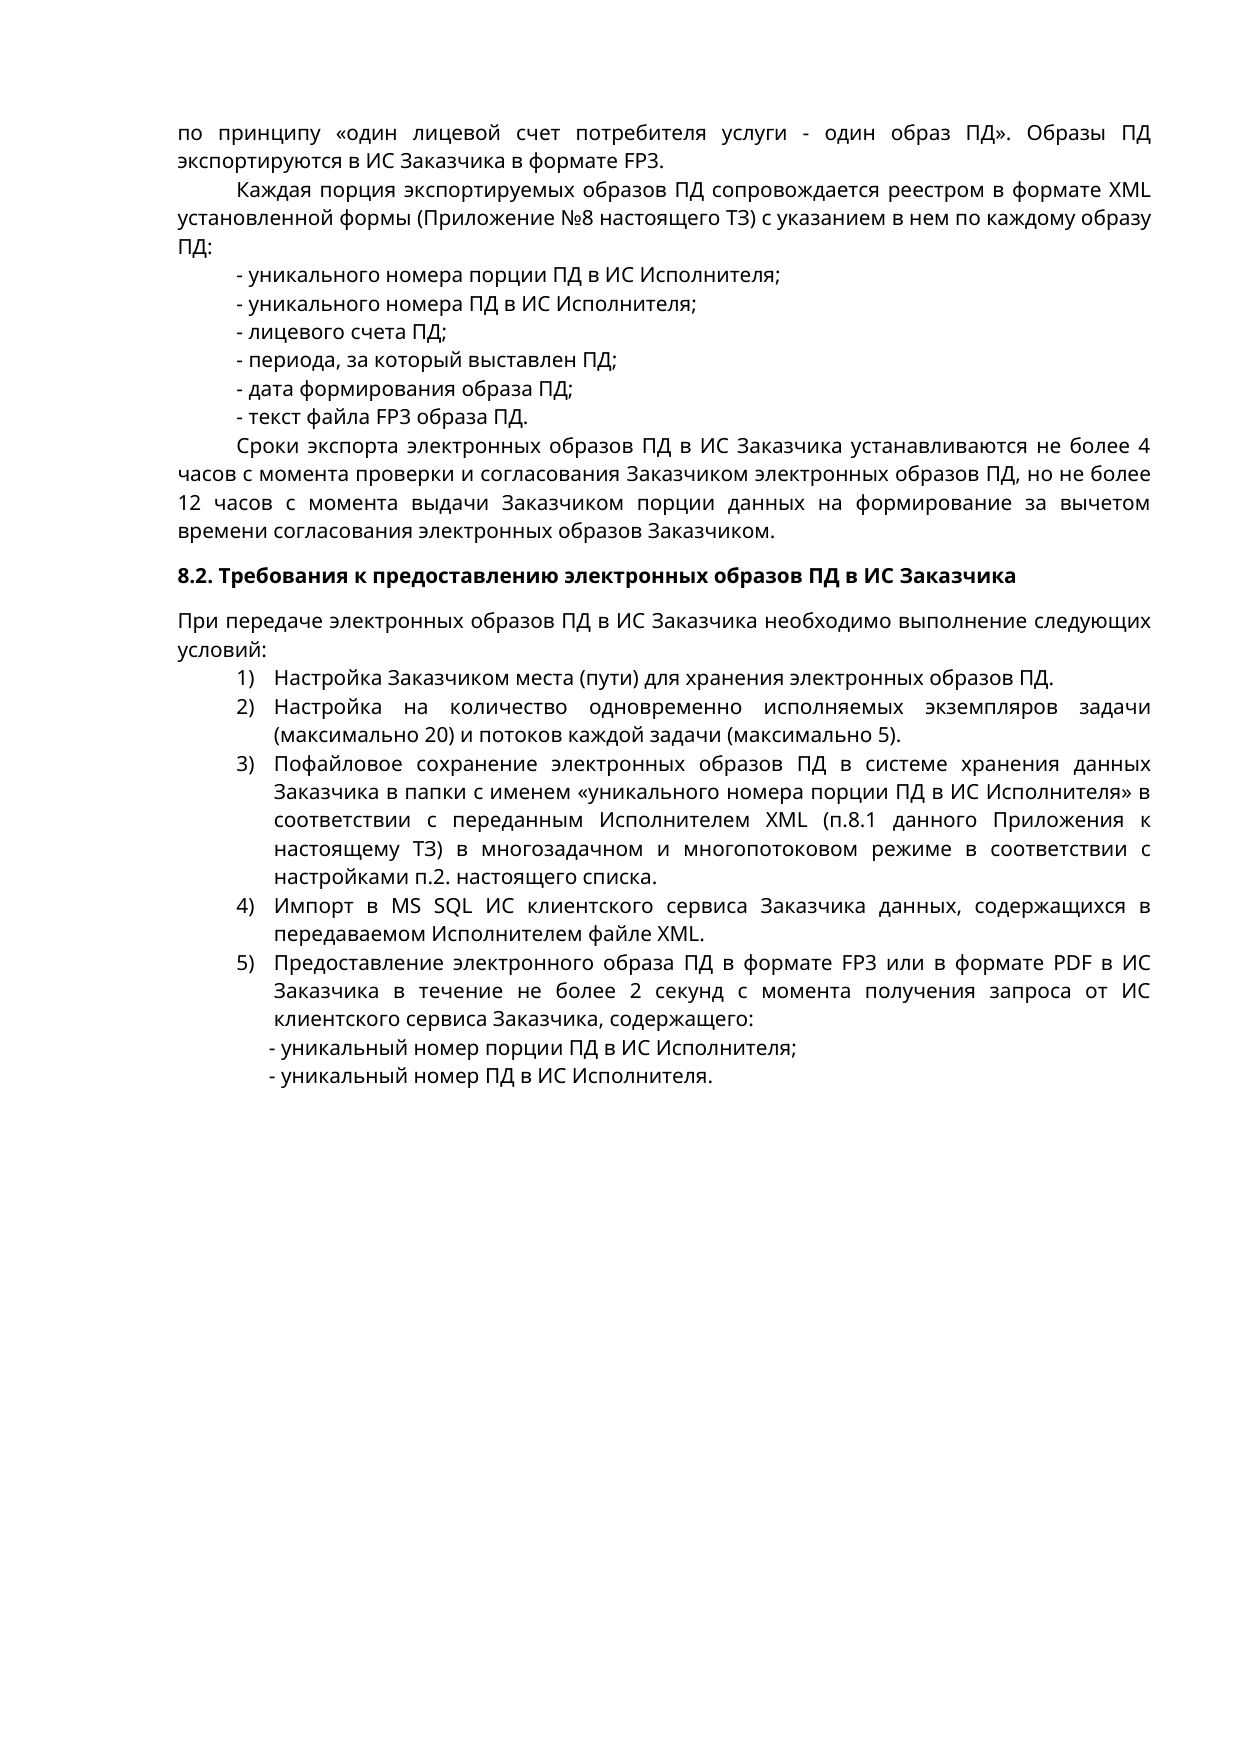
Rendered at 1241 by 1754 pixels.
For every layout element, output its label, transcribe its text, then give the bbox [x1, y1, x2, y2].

text - уникальный номер ПД в ИС Исполнителя. [177, 1061, 1152, 1090]
text - лицевого счета ПД; [177, 317, 1152, 346]
text Сроки экспорта электронных образов ПД в ИС Заказчика устанавливаются не более 4 часов с момента проверки и согласования Заказчиком электронных образов ПД, но не более 12 часов с момента выдачи Заказчиком порции данных на формирование за вычетом времени согласования электронных образов Заказчиком. [177, 431, 1152, 545]
list Предоставление электронного образа ПД в формате FP3 или в формате PDF в ИС Заказчика в течение не более 2 секунд с момента получения запроса от ИС клиентского сервиса Заказчика, содержащего: [236, 948, 1152, 1033]
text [177, 118, 1152, 175]
list Пофайловое сохранение электронных образов ПД в системе хранения данных Заказчика в папки с именем «уникального номера порции ПД в ИС Исполнителя» в соответствии с переданным Исполнителем XML (п.8.1 данного Приложения к настоящему ТЗ) в многозадачном и многопотоковом режиме в соответствии с настройками п.2. настоящего списка. [236, 749, 1152, 891]
list Импорт в MS SQL ИС клиентского сервиса Заказчика данных, содержащихся в передаваемом Исполнителем файле XML. [236, 891, 1152, 948]
text - уникального номера порции ПД в ИС Исполнителя; [177, 260, 1152, 289]
text - уникальный номер порции ПД в ИС Исполнителя; [177, 1033, 1152, 1061]
text - текст файла FP3 образа ПД. [177, 402, 1152, 431]
text Каждая порция экспортируемых образов ПД сопровождается реестром в формате XML установленной формы (Приложение №8 настоящего ТЗ) с указанием в нем по каждому образу ПД: [177, 175, 1152, 260]
list Настройка на количество одновременно исполняемых экземпляров задачи (максимально 20) и потоков каждой задачи (максимально 5). [236, 692, 1152, 749]
text 8.2. Требования к предоставлению электронных образов ПД в ИС Заказчика [177, 561, 1152, 590]
text - периода, за который выставлен ПД; [177, 346, 1152, 374]
list Настройка Заказчиком места (пути) для хранения электронных образов ПД. [236, 663, 1152, 692]
text При передаче электронных образов ПД в ИС Заказчика необходимо выполнение следующих условий: [177, 606, 1152, 663]
text - уникального номера ПД в ИС Исполнителя; [177, 289, 1152, 317]
text - дата формирования образа ПД; [177, 374, 1152, 402]
